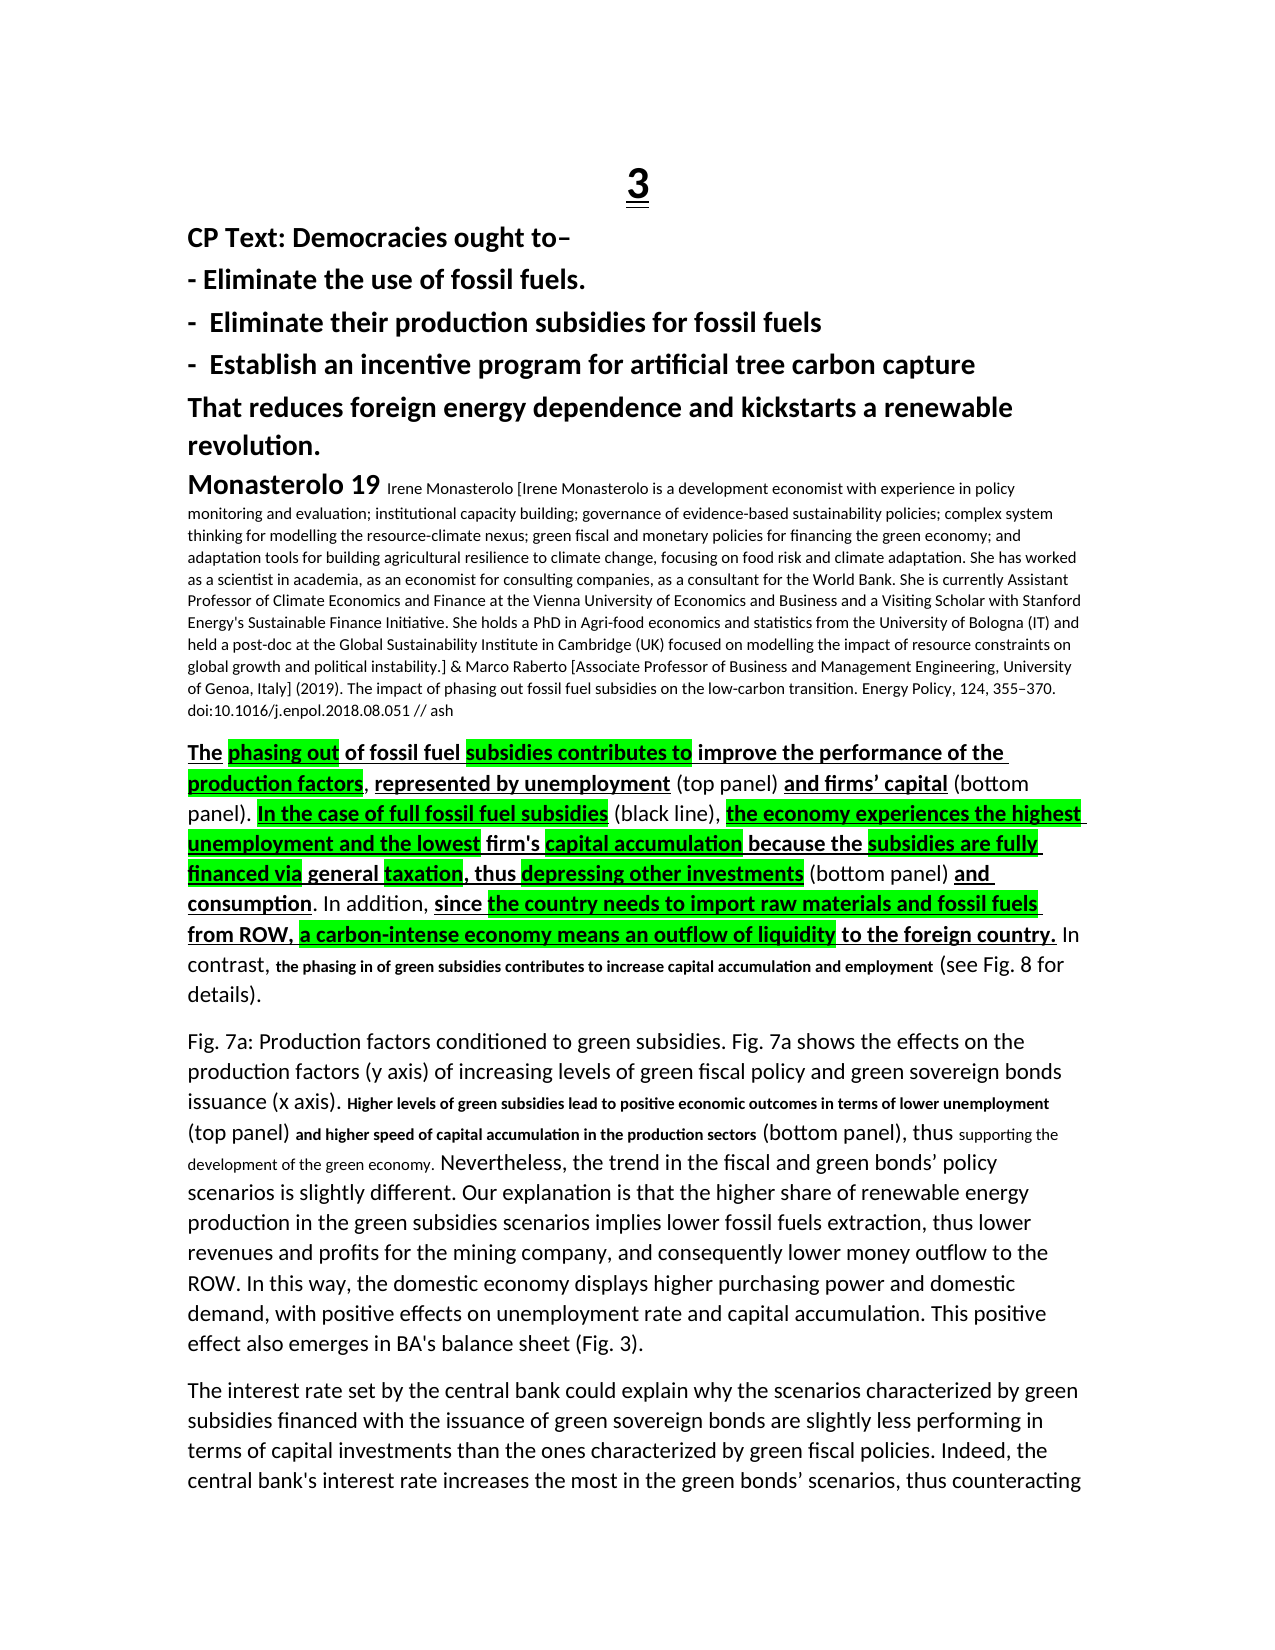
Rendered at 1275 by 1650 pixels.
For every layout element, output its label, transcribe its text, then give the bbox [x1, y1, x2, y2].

text Monasterolo 19 Irene Monasterolo [Irene Monasterolo is a development economist with experience in policy monitoring and evaluation; institutional capacity building; governance of evidence-based sustainability policies; complex system thinking for modelling the resource-climate nexus; green fiscal and monetary policies for financing the green economy; and adaptation tools for building agricultural resilience to climate change, focusing on food risk and climate adaptation. She has worked as a scientist in academia, as an economist for consulting companies, as a consultant for the World Bank. She is currently Assistant Professor of Climate Economics and Finance at the Vienna University of Economics and Business and a Visiting Scholar with Stanford Energy's Sustainable Finance Initiative. She holds a PhD in Agri-food economics and statistics from the University of Bologna (IT) and held a post-doc at the Global Sustainability Institute in Cambridge (UK) focused on modelling the impact of resource constraints on global growth and political instability.] & Marco Raberto [Associate Professor of Business and Management Engineering, University of Genoa, Italy] (2019). The impact of phasing out fossil fuel subsidies on the low-carbon transition. Energy Policy, 124, 355–370. doi:10.1016/j.enpol.2018.08.051 // ash [187, 466, 1087, 720]
subtitle That reduces foreign energy dependence and kickstarts a renewable revolution. [187, 389, 1087, 463]
subtitle - Eliminate their production subsidies for fossil fuels [187, 304, 1087, 339]
subtitle CP Text: Democracies ought to– [187, 219, 1087, 254]
text The phasing out of fossil fuel subsidies contributes to improve the performance of the production factors, represented by unemployment (top panel) and firms’ capital (bottom panel). In the case of full fossil fuel subsidies (black line), the economy experiences the highest unemployment and the lowest firm's capital accumulation because the subsidies are fully financed via general taxation, thus depressing other investments (bottom panel) and consumption. In addition, since the country needs to import raw materials and fossil fuels from ROW, a carbon-intense economy means an outflow of liquidity to the foreign country. In contrast, the phasing in of green subsidies contributes to increase capital accumulation and employment (see Fig. 8 for details). [187, 738, 1087, 1008]
text Fig. 7a: Production factors conditioned to green subsidies. Fig. 7a shows the effects on the production factors (y axis) of increasing levels of green fiscal policy and green sovereign bonds issuance (x axis). Higher levels of green subsidies lead to positive economic outcomes in terms of lower unemployment (top panel) and higher speed of capital accumulation in the production sectors (bottom panel), thus supporting the development of the green economy. Nevertheless, the trend in the fiscal and green bonds’ policy scenarios is slightly different. Our explanation is that the higher share of renewable energy production in the green subsidies scenarios implies lower fossil fuels extraction, thus lower revenues and profits for the mining company, and consequently lower money outflow to the ROW. In this way, the domestic economy displays higher purchasing power and domestic demand, with positive effects on unemployment rate and capital accumulation. This positive effect also emerges in BA's balance sheet (Fig. 3). [187, 1027, 1087, 1357]
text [187, 1376, 1087, 1495]
subtitle - Eliminate the use of fossil fuels. [187, 261, 1087, 297]
subtitle - Establish an incentive program for artificial tree carbon capture [187, 346, 1087, 382]
subtitle 3 [187, 154, 1087, 210]
